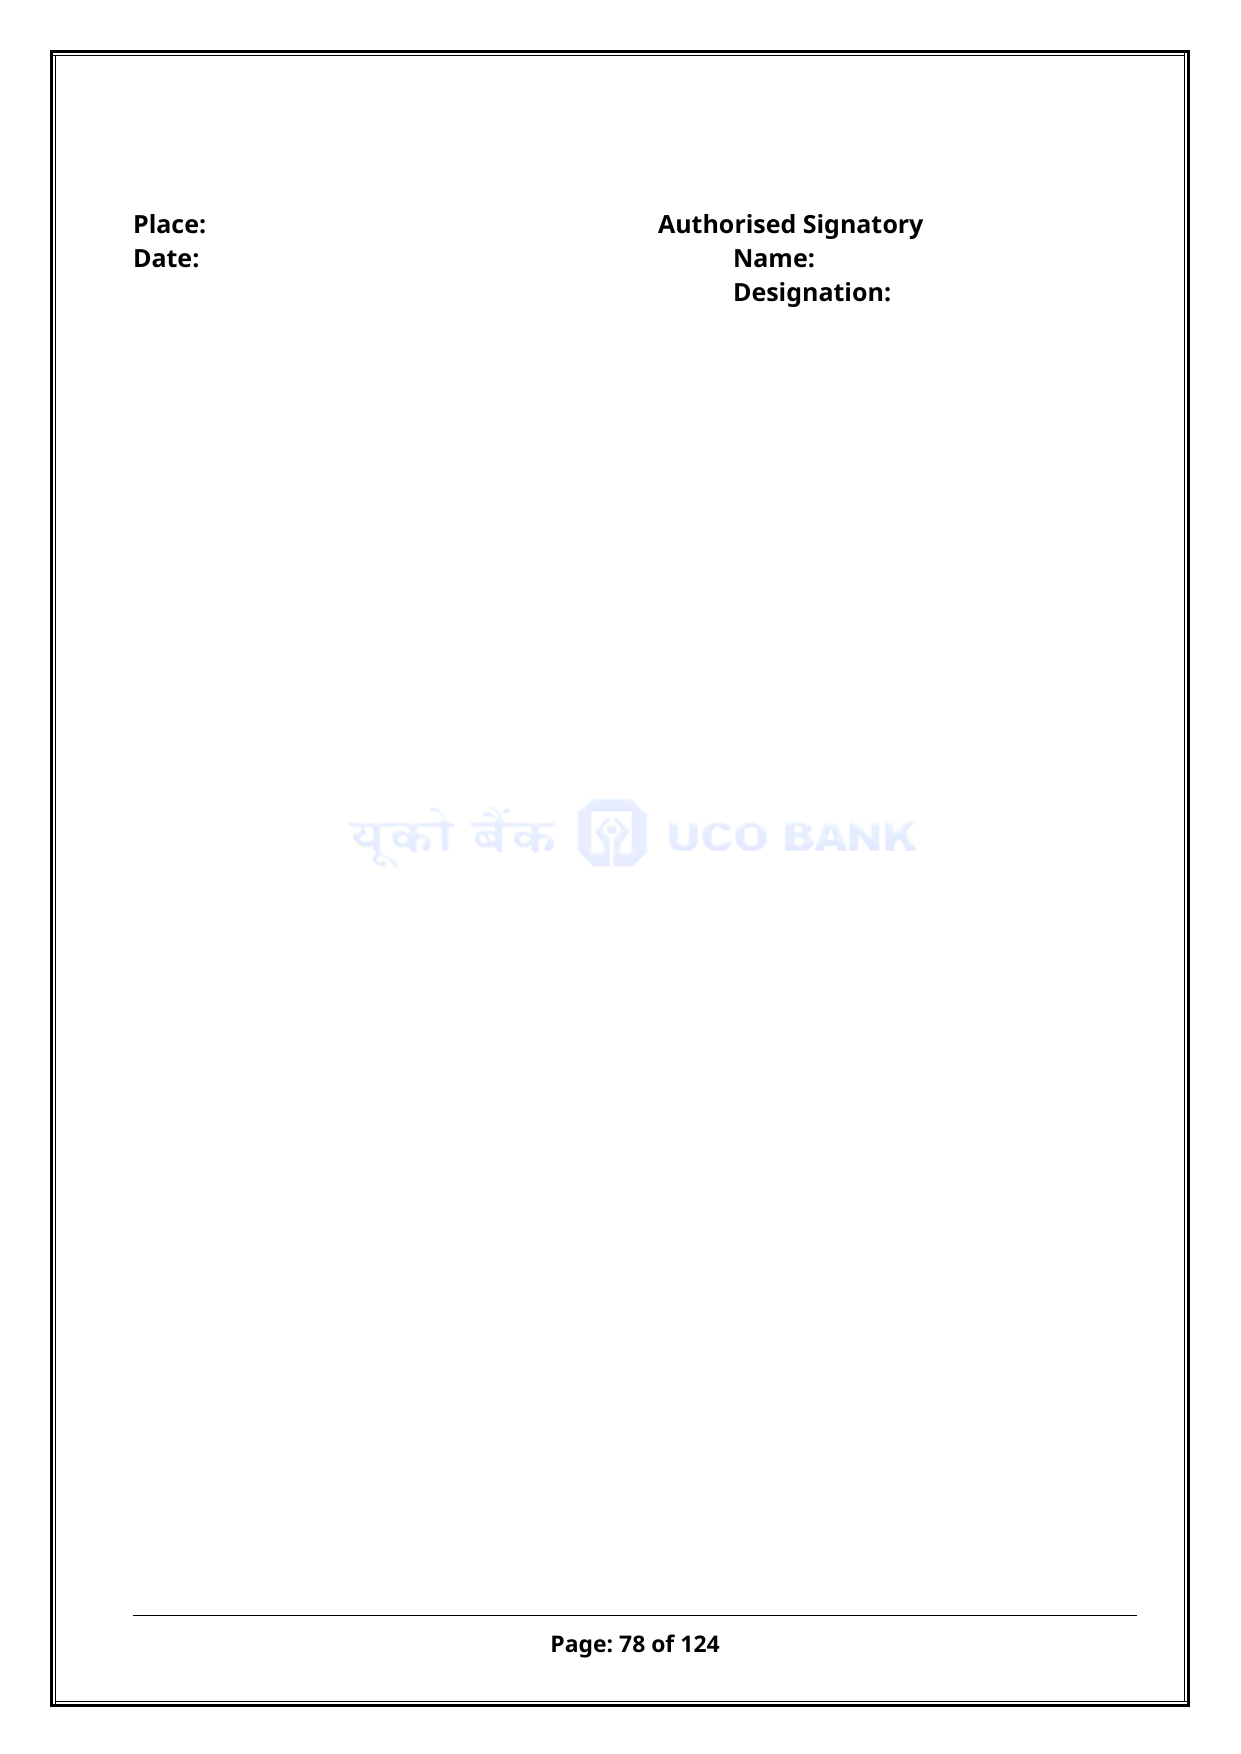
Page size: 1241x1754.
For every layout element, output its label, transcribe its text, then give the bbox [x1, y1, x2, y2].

text Designation: [658, 274, 1137, 308]
text Date: Name: [133, 240, 1137, 274]
text Place: Authorised Signatory [133, 206, 1137, 240]
